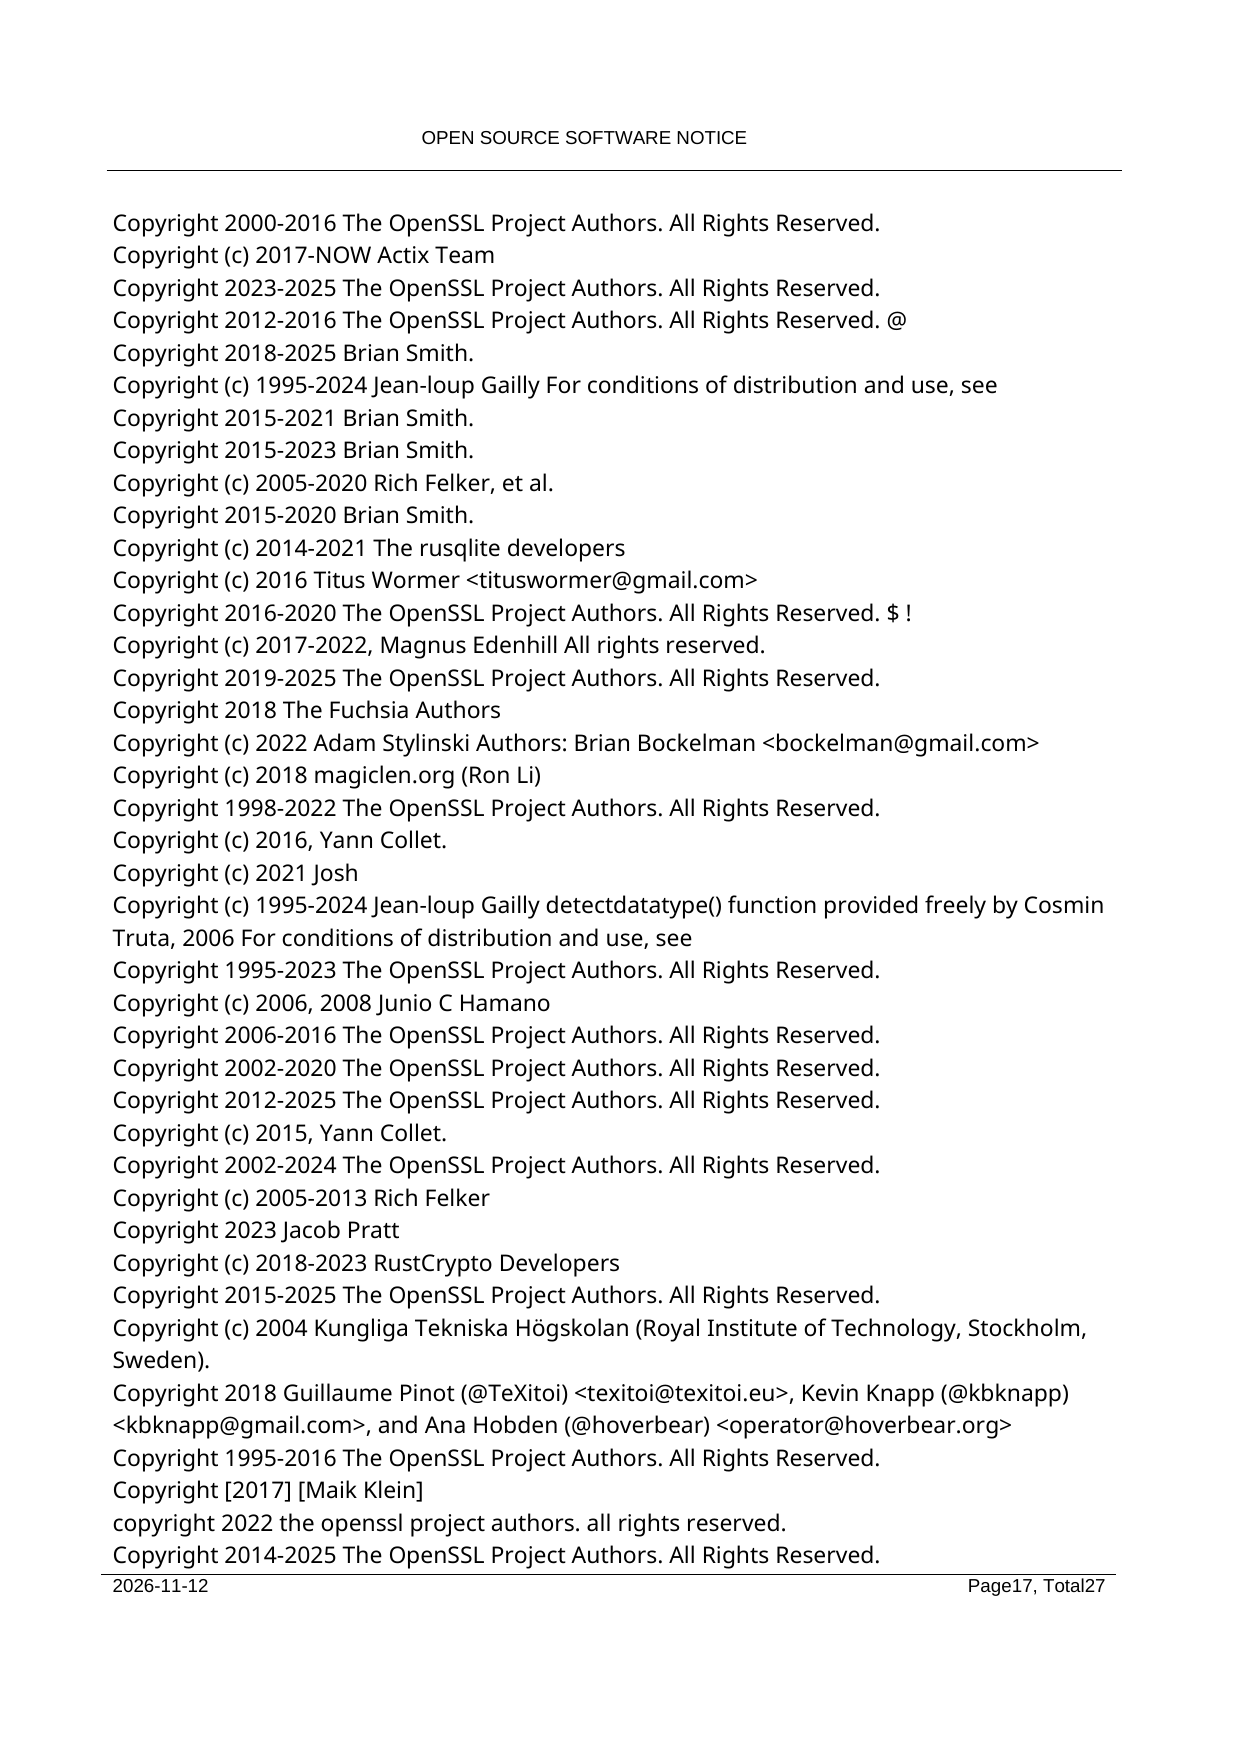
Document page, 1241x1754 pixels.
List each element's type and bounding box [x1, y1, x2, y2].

text [112, 206, 1128, 1571]
